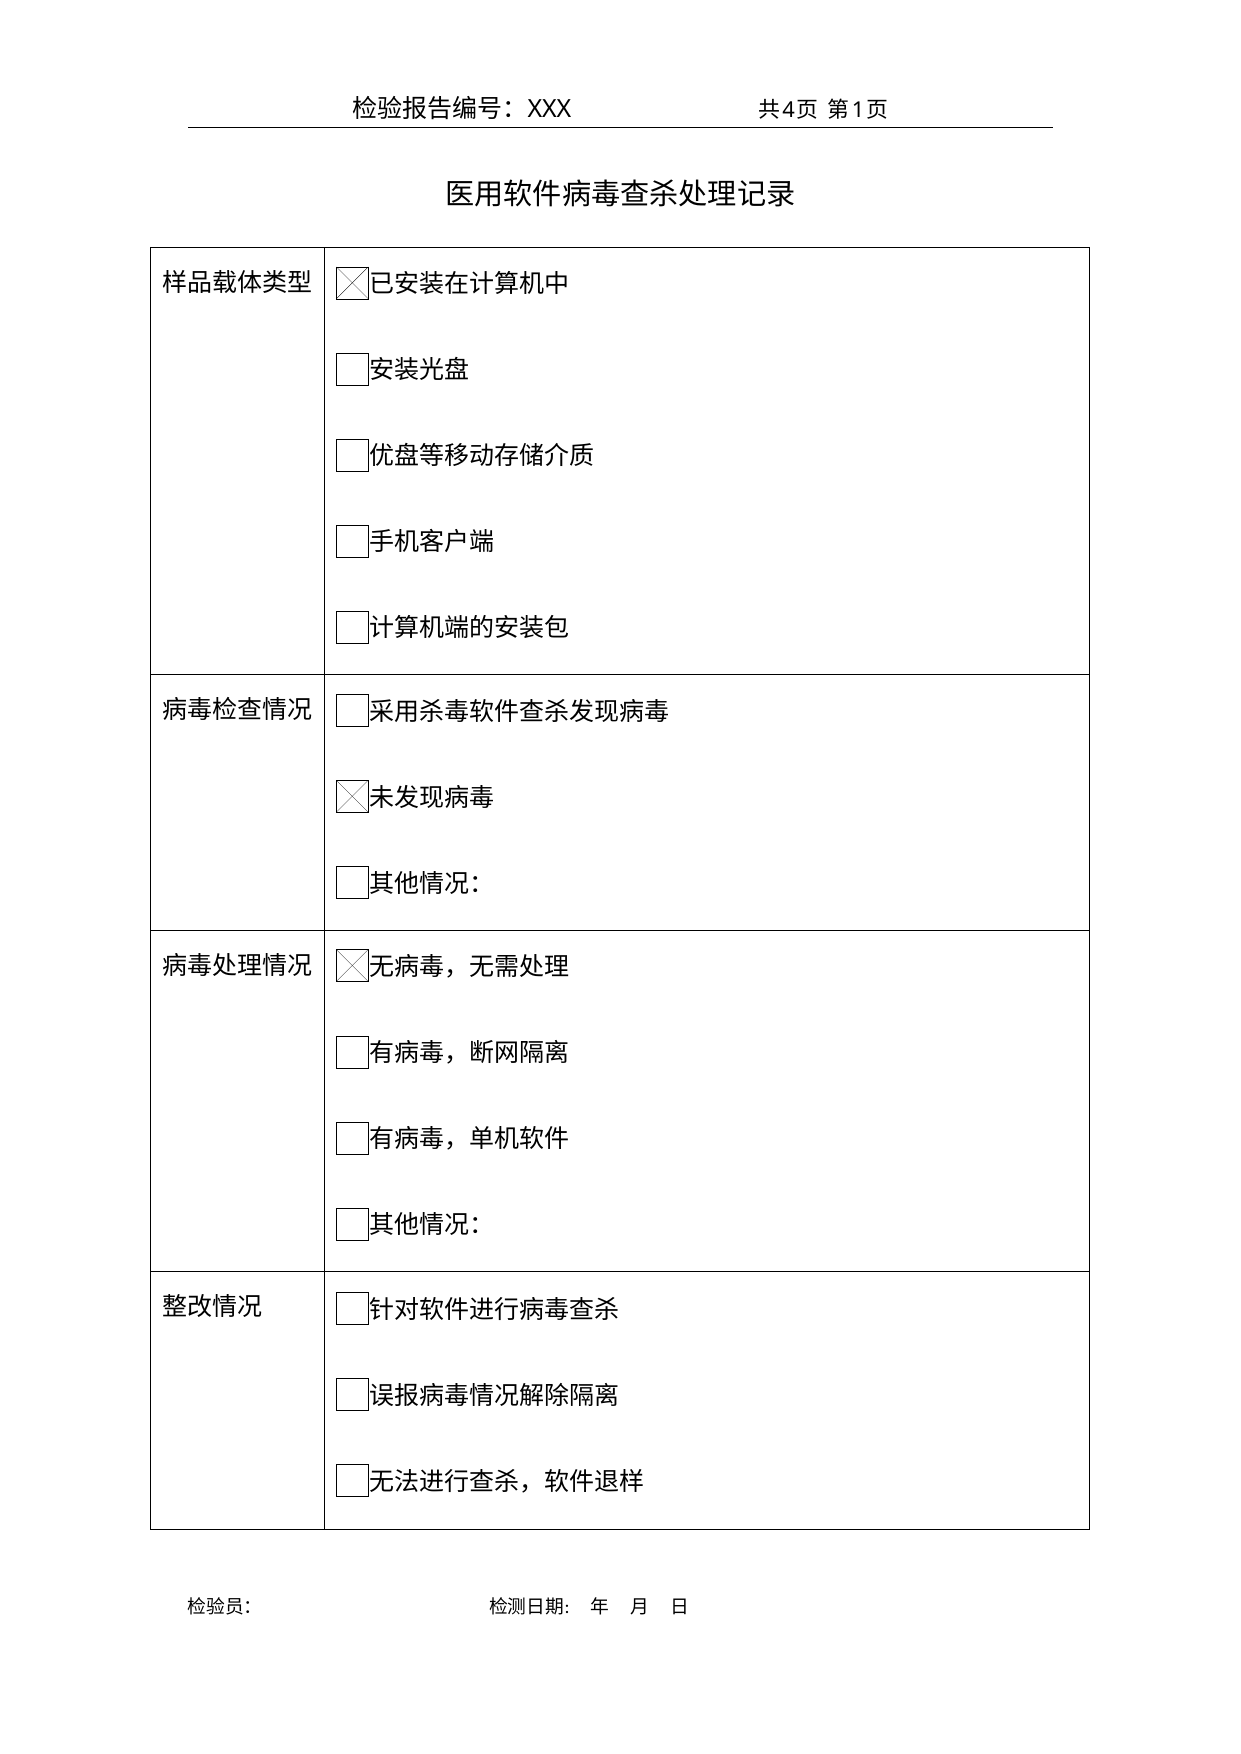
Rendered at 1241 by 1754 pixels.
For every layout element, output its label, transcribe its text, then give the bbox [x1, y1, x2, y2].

table_cell 病毒处理情况 [151, 931, 324, 1271]
table_cell 整改情况 [151, 1272, 324, 1529]
table_cell 无病毒，无需处理 有病毒，断网隔离 有病毒，单机软件 其他情况： [325, 931, 1089, 1271]
table_cell 病毒检查情况 [151, 675, 324, 929]
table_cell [325, 1272, 1089, 1529]
table_header 已安装在计算机中 安装光盘 优盘等移动存储介质 手机客户端 计算机端的安装包 [325, 248, 1089, 674]
table_header 样品载体类型 [151, 248, 324, 674]
table_cell 采用杀毒软件查杀发现病毒 未发现病毒 其他情况： [325, 675, 1089, 929]
text 医用软件病毒查杀处理记录 [187, 158, 1053, 226]
